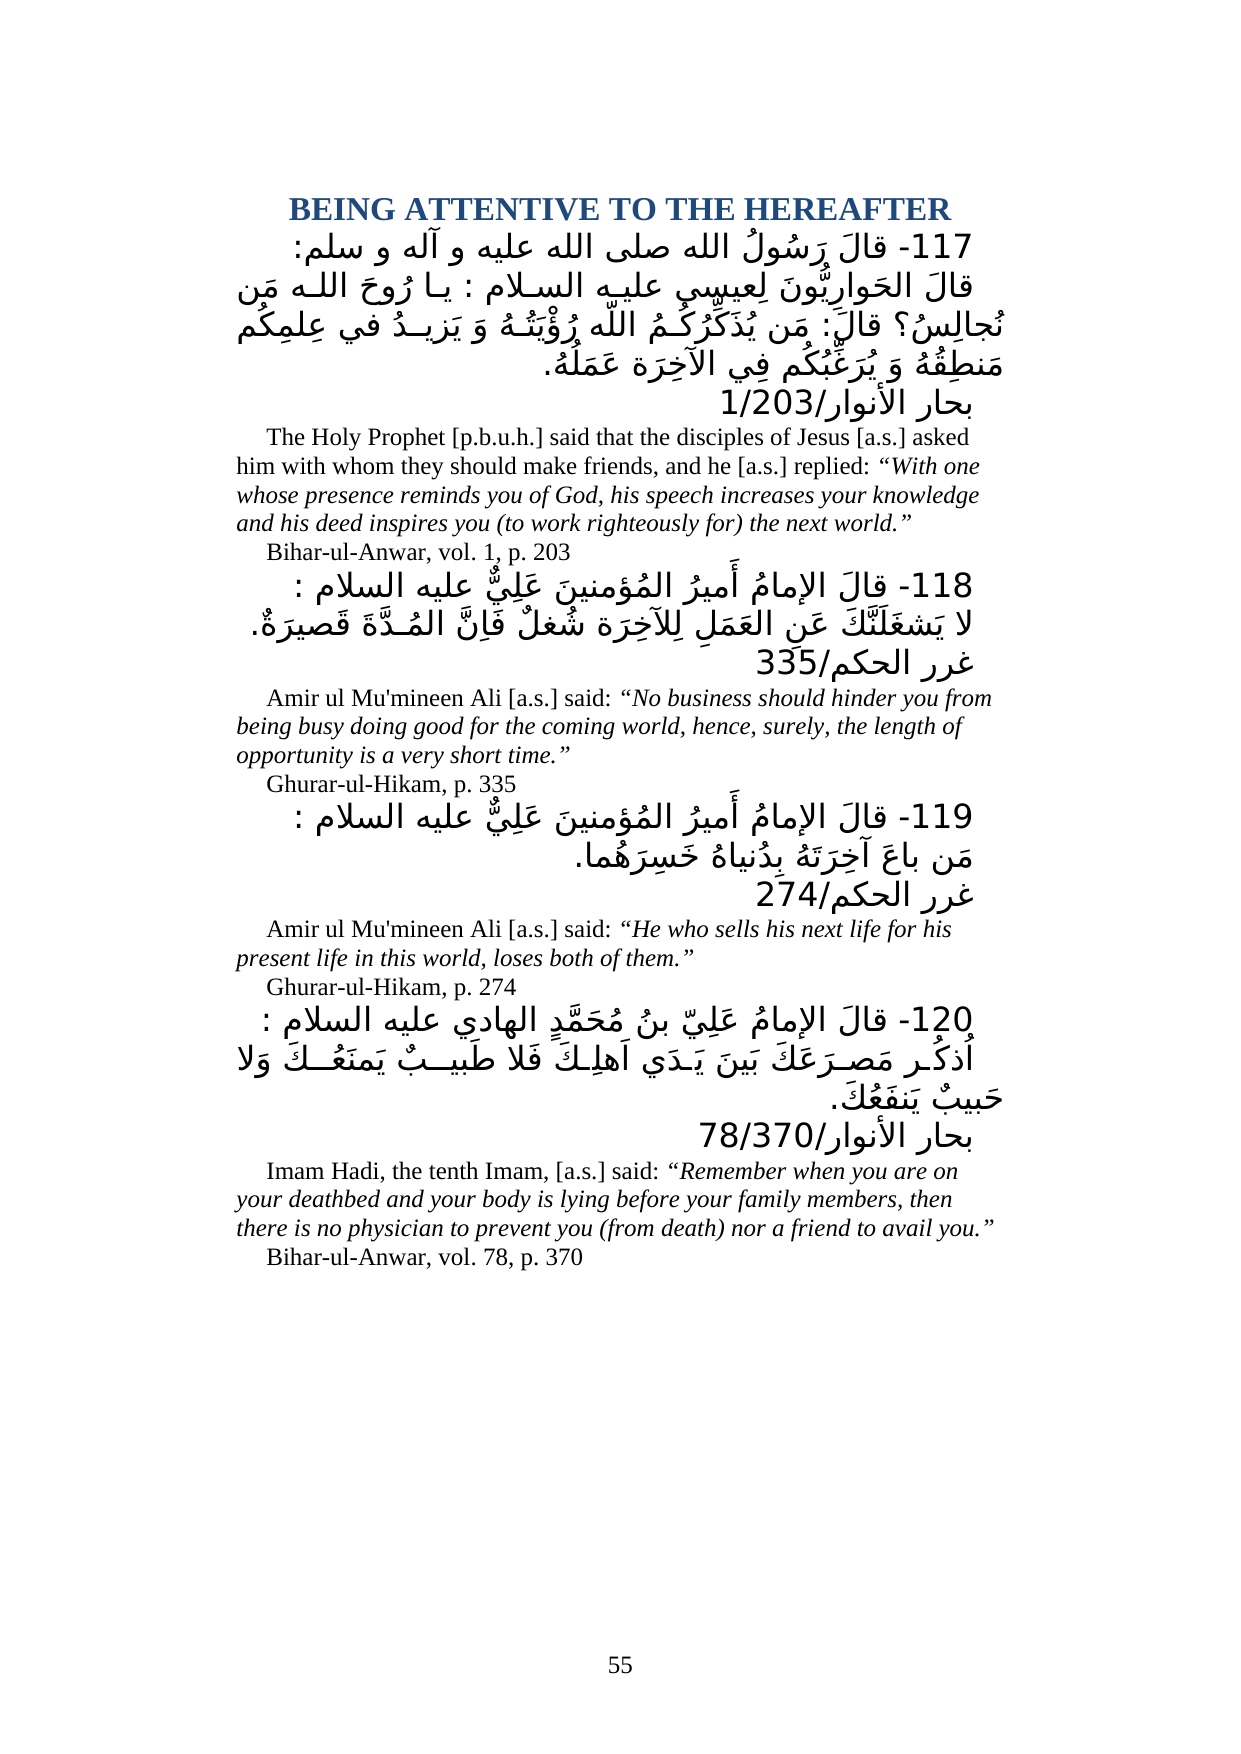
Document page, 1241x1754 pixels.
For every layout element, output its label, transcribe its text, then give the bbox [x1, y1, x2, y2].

text 117- قالَ رَسُولُ الله صلی الله عليه و آله و سلم: [236, 228, 1004, 267]
subtitle BEING ATTENTIVE TO THE HEREAFTER [236, 190, 1004, 228]
text غرر الحكم/274 [236, 875, 1004, 914]
text قالَ الحَوارِيُّونَ لِعيسى عليه السلام : يا رُوحَ الله مَن نُجالِسُ؟ قالَ: مَن يُذَكِّرُكُـمُ اللّه رُؤْيَتُـهُ وَ يَزيدُ في عِلمِكُم مَنطِقُهُ وَ يُرَغِّبُكُم فِي الآخِرَة عَمَلُهُ. [236, 267, 1004, 383]
text Amir ul Mu'mineen Ali [a.s.] said: “No business should hinder you from being busy doing good for the coming world, hence, surely, the length of opportunity is a very short time.” [236, 683, 1004, 769]
text The Holy Prophet [p.b.u.h.] said that the disciples of Jesus [a.s.] asked him with whom they should make friends, and he [a.s.] replied: “With one whose presence reminds you of God, his speech increases your knowledge and his deed inspires you (to work righteously for) the next world.” [236, 422, 1004, 537]
text Ghurar-ul-Hikam, p. 335 [236, 769, 1004, 798]
text لا يَشغَلَنَّكَ عَنِ العَمَلِ لِلآخِرَة شُغلٌ فَاِنَّ المُـدَّةَ قَصيرَةٌ. [236, 605, 1004, 644]
text Imam Hadi, the tenth Imam, [a.s.] said: “Remember when you are on your deathbed and your body is lying before your family members, then there is no physician to prevent you (from death) nor a friend to avail you.” [236, 1156, 1004, 1242]
text Amir ul Mu'mineen Ali [a.s.] said: “He who sells his next life for his present life in this world, loses both of them.” [236, 914, 1004, 972]
text 118- قالَ الإمامُ أَميرُ المُؤمنينَ عَلِيٌّ عليه السلام : [236, 566, 1004, 605]
text مَن باعَ آخِرَتَهُ بِدُنياهُ خَسِرَهُما. [236, 836, 1004, 875]
text بحار الأنوار/1/203 [236, 383, 1004, 422]
text 120- قالَ الإمامُ عَلِيّ بنُ مُحَمَّدٍ الهادي عليه السلام : [236, 1000, 1004, 1039]
text بحار الأنوار/78/370 [236, 1117, 1004, 1156]
text Bihar-ul-Anwar, vol. 78, p. 370 [236, 1242, 1004, 1271]
text Bihar-ul-Anwar, vol. 1, p. 203 [236, 537, 1004, 566]
text Ghurar-ul-Hikam, p. 274 [236, 972, 1004, 1000]
text 119- قالَ الإمامُ أَميرُ المُؤمنينَ عَلِيٌّ عليه السلام : [236, 798, 1004, 836]
text غرر الحكم/335 [236, 644, 1004, 683]
text اُذكُر مَصرَعَكَ بَينَ يَدَي اَهلِكَ فَلا طَبيـبٌ يَمنَعُـكَ وَلا حَبيبٌ يَنفَعُكَ. [236, 1039, 1004, 1117]
